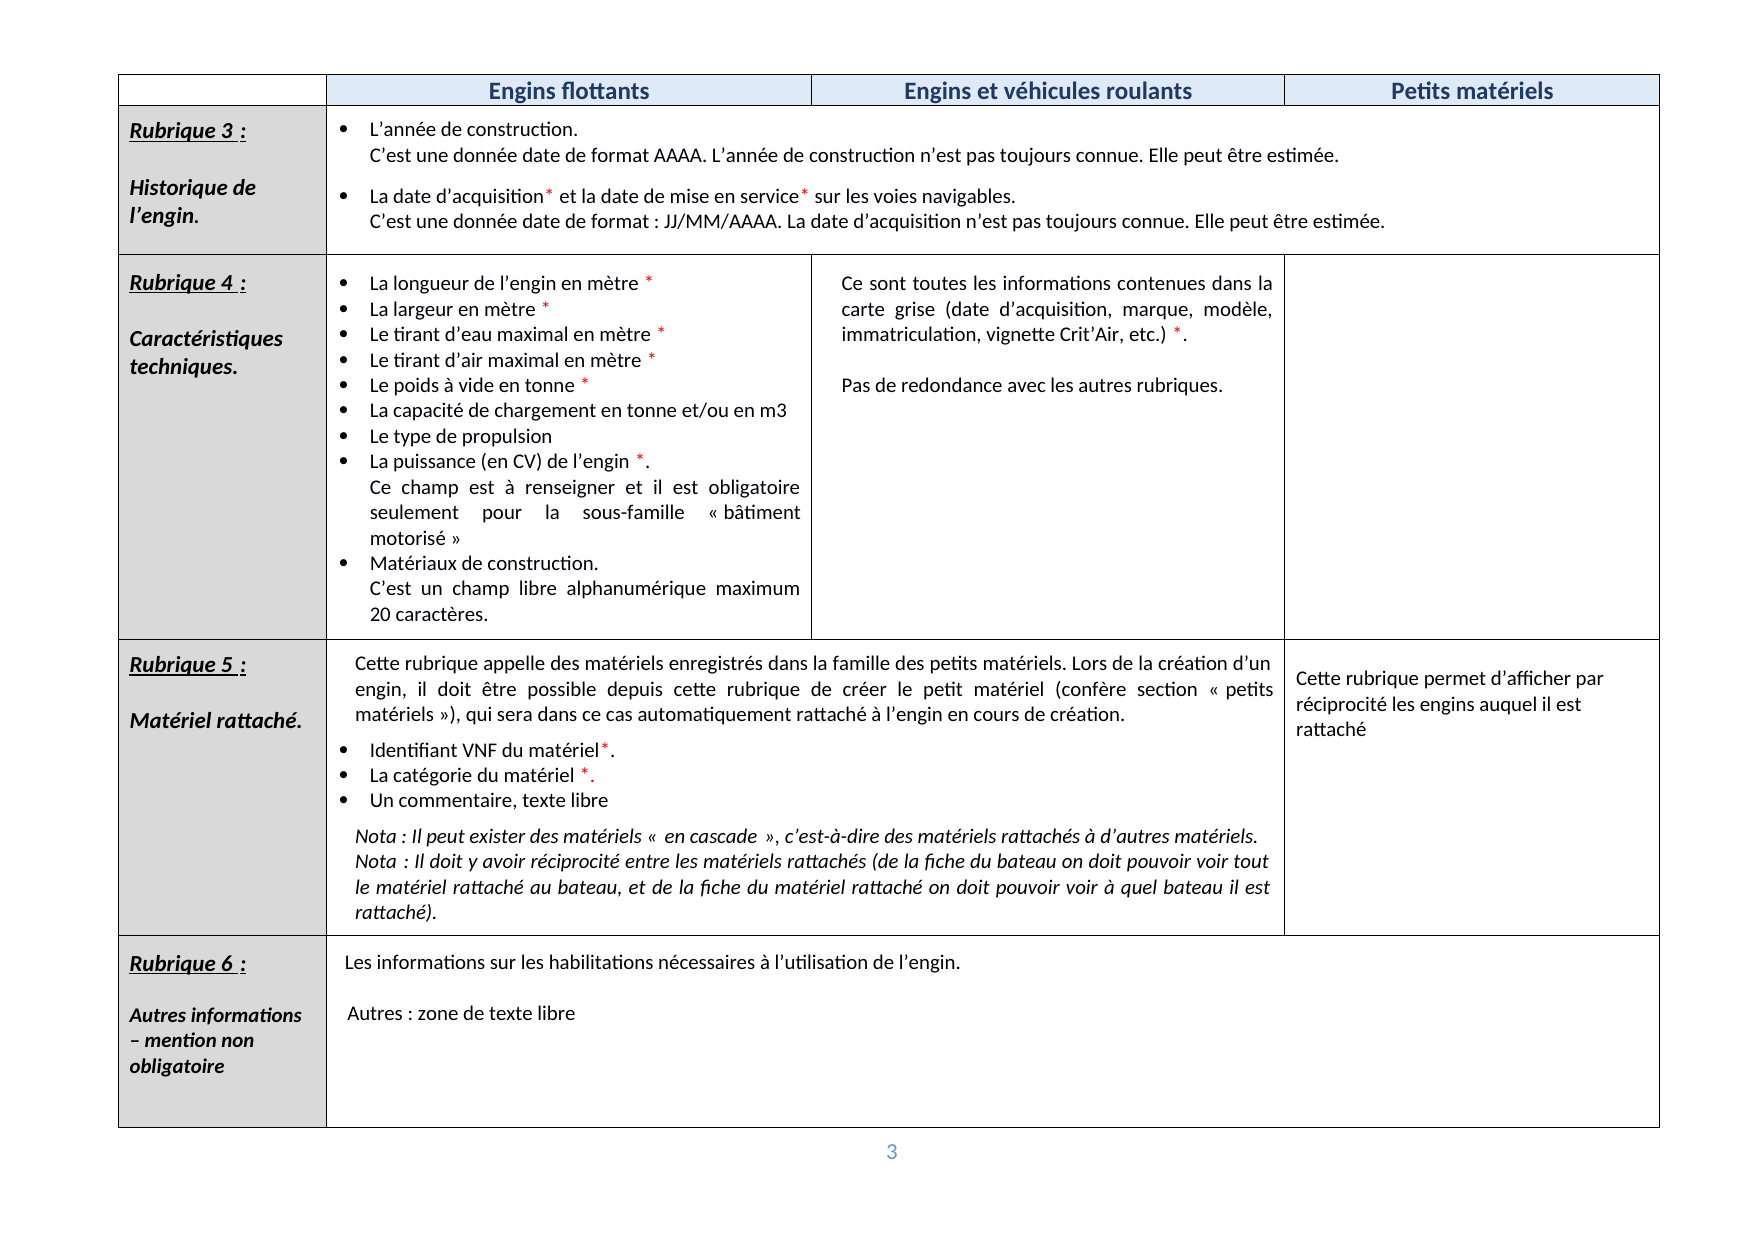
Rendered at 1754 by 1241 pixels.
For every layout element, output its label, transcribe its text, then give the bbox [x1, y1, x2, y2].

table_cell L’année de construction. C’est une donnée date de format AAAA. L’année de construction n’est pas toujours connue. Elle peut être estimée. La date d’acquisition* et la date de mise en service* sur les voies navigables. C’est une donnée date de format : JJ/MM/AAAA. La date d’acquisition n’est pas toujours connue. Elle peut être estimée. [327, 106, 1659, 254]
table_cell Petits matériels [1285, 75, 1659, 105]
table_cell Rubrique 5 : Matériel rattaché. [119, 640, 326, 935]
table_cell [1285, 255, 1659, 639]
table_cell Engins et véhicules roulants [812, 75, 1284, 105]
table_cell Rubrique 3 : Historique de l’engin. [119, 106, 326, 254]
table_cell Engins flottants [327, 75, 811, 105]
table_cell Cette rubrique permet d’afficher par réciprocité les engins auquel il est rattaché [1285, 640, 1659, 935]
table_cell Rubrique 6 : Autres informations – mention non obligatoire [119, 936, 326, 1127]
table_cell Rubrique 4 : Caractéristiques techniques. [119, 255, 326, 639]
table_cell Les informations sur les habilitations nécessaires à l’utilisation de l’engin. Autres : zone de texte libre [327, 936, 1659, 1127]
table_cell La longueur de l’engin en mètre * La largeur en mètre * Le tirant d’eau maximal en mètre * Le tirant d’air maximal en mètre * Le poids à vide en tonne * La capacité de chargement en tonne et/ou en m3 Le type de propulsion La puissance (en CV) de l’engin *. Ce champ est à renseigner et il est obligatoire seulement pour la sous-famille « bâtiment motorisé » Matériaux de construction. C’est un champ libre alphanumérique maximum 20 caractères. [327, 255, 811, 639]
table_cell Ce sont toutes les informations contenues dans la carte grise (date d’acquisition, marque, modèle, immatriculation, vignette Crit’Air, etc.) *. Pas de redondance avec les autres rubriques. [812, 255, 1284, 639]
table_cell Cette rubrique appelle des matériels enregistrés dans la famille des petits matériels. Lors de la création d’un engin, il doit être possible depuis cette rubrique de créer le petit matériel (confère section « petits matériels »), qui sera dans ce cas automatiquement rattaché à l’engin en cours de création. Identifiant VNF du matériel*. La catégorie du matériel *. Un commentaire, texte libre Nota : Il peut exister des matériels « en cascade », c’est-à-dire des matériels rattachés à d’autres matériels. Nota : Il doit y avoir réciprocité entre les matériels rattachés (de la fiche du bateau on doit pouvoir voir tout le matériel rattaché au bateau, et de la fiche du matériel rattaché on doit pouvoir voir à quel bateau il est rattaché). [327, 640, 1284, 935]
table_cell [119, 75, 326, 105]
